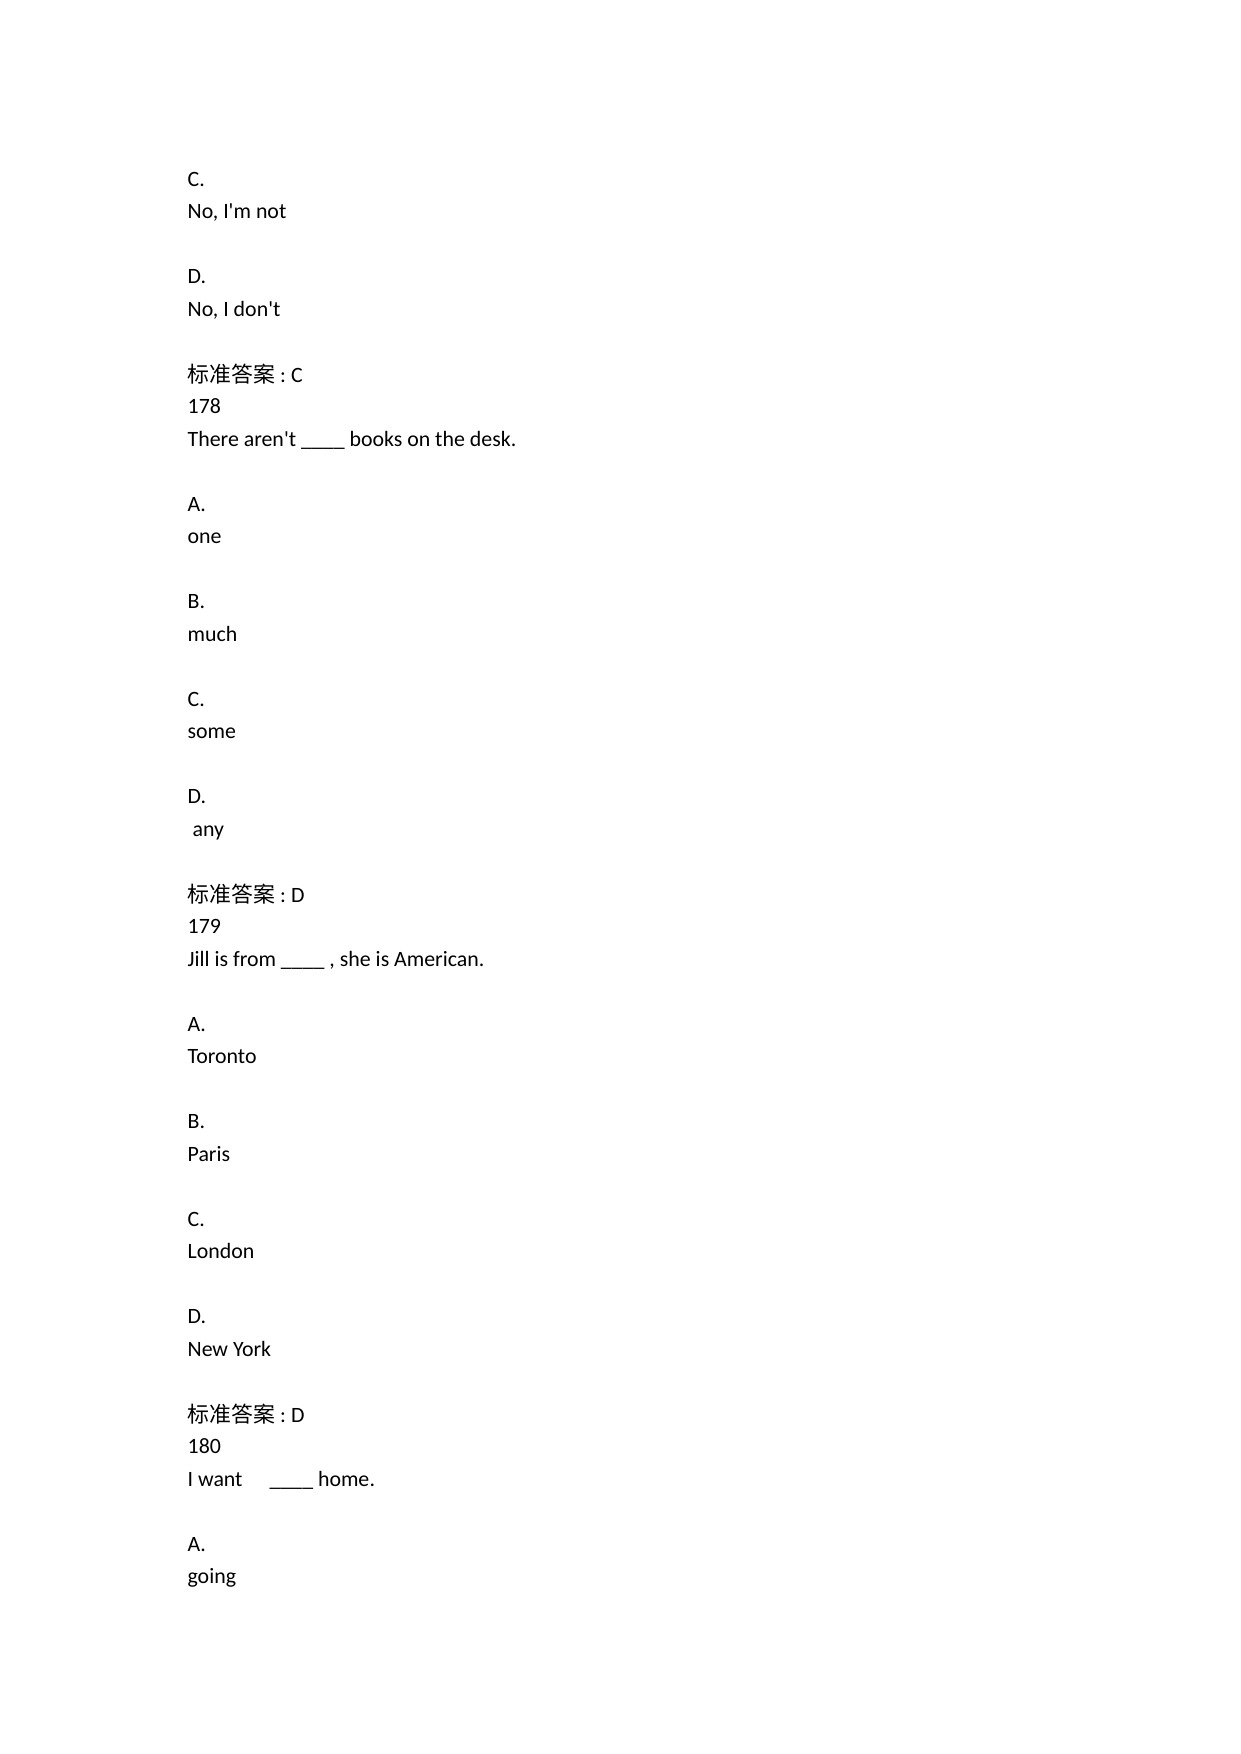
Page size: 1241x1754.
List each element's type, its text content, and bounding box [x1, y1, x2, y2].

text C. [187, 682, 1053, 714]
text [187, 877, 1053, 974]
text No, I don't [187, 292, 1053, 324]
text D. [187, 259, 1053, 292]
text No, I'm not [187, 194, 1053, 227]
text D. [187, 779, 1053, 812]
text some [187, 714, 1053, 747]
text B. [187, 584, 1053, 617]
text There aren't ____ books on the desk. [187, 422, 1053, 454]
text 178 [187, 389, 1053, 422]
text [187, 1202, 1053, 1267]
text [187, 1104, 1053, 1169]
text any [187, 812, 1053, 844]
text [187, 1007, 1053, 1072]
text one [187, 519, 1053, 552]
text C. [187, 162, 1053, 194]
text much [187, 617, 1053, 649]
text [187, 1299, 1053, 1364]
text 标准答案 : C [187, 357, 1053, 389]
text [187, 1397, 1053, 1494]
text A. [187, 487, 1053, 519]
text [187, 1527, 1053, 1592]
